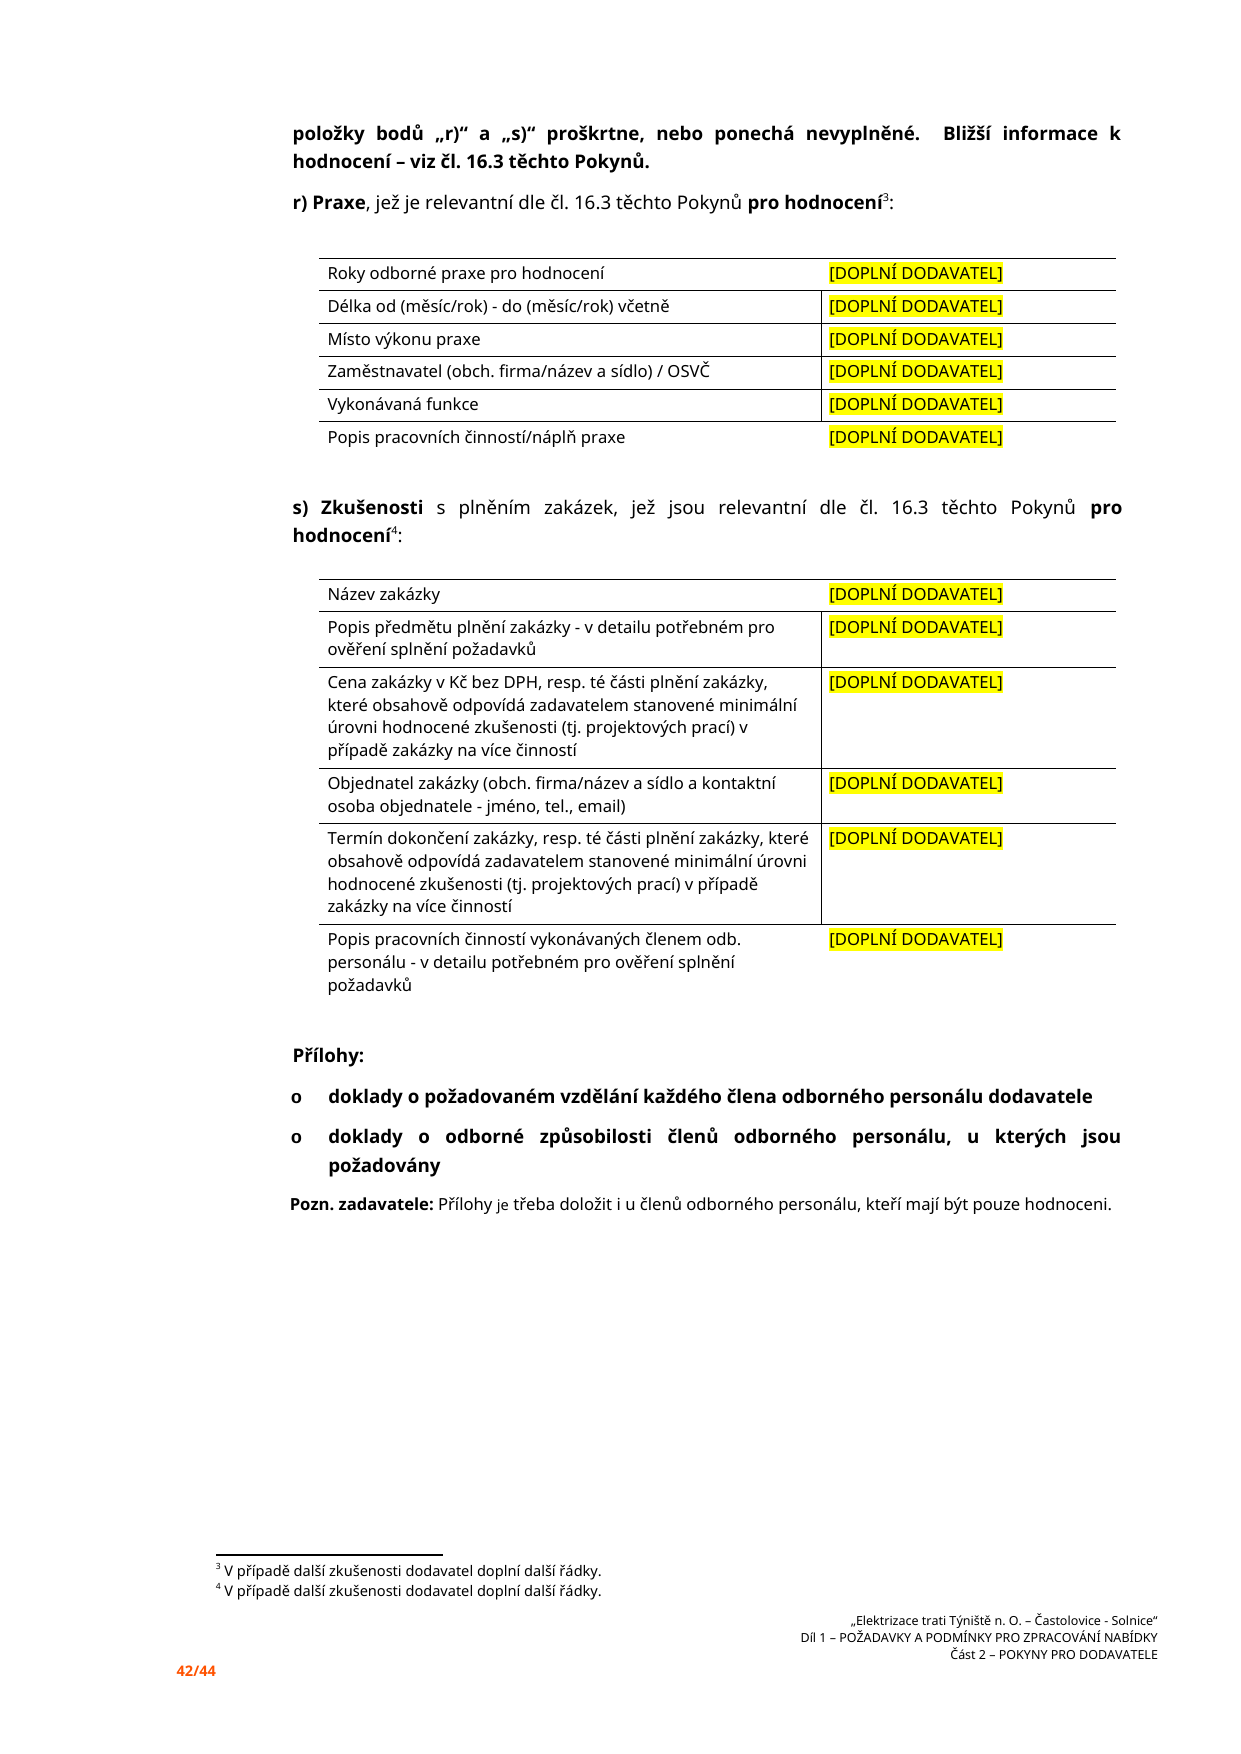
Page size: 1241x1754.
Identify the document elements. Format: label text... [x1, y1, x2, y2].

table_cell Popis pracovních činností/náplň praxe [319, 422, 821, 454]
table_cell Vykonávaná funkce [319, 390, 821, 421]
table_cell [DOPLNÍ DODAVATEL] [822, 390, 1116, 421]
table_cell Popis pracovních činností vykonávaných členem odb. personálu - v detailu potřebném pro ověření splnění požadavků [319, 925, 821, 1002]
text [292, 121, 1122, 174]
table_cell Objednatel zakázky (obch. firma/název a sídlo a kontaktní osoba objednatele - jméno, tel., email) [319, 769, 821, 823]
text Pozn. zadavatele: Přílohy je třeba doložit i u členů odborného personálu, kteří mají být pouze hodnoceni. [289, 1192, 1122, 1215]
table_cell [DOPLNÍ DODAVATEL] [822, 824, 1116, 924]
table_cell [DOPLNÍ DODAVATEL] [822, 668, 1116, 767]
table_header Název zakázky [319, 580, 821, 611]
list s) Zkušenosti s plněním zakázek, jež jsou relevantní dle čl. 16.3 těchto Pokynů pro hodnocení: [292, 494, 1122, 548]
text Přílohy: [292, 1042, 1122, 1068]
table_header [DOPLNÍ DODAVATEL] [821, 259, 1116, 290]
table_cell [DOPLNÍ DODAVATEL] [821, 925, 1116, 1002]
table_cell Cena zakázky v Kč bez DPH, resp. té části plnění zakázky, které obsahově odpovídá zadavatelem stanovené minimální úrovni hodnocené zkušenosti (tj. projektových prací) v případě zakázky na více činností [319, 668, 821, 767]
list doklady o požadovaném vzdělání každého člena odborného personálu dodavatele [291, 1083, 1122, 1109]
table_cell [DOPLNÍ DODAVATEL] [821, 422, 1116, 454]
list r) Praxe, jež je relevantní dle čl. 16.3 těchto Pokynů pro hodnocení: [292, 189, 1122, 215]
list doklady o odborné způsobilosti členů odborného personálu, u kterých jsou požadovány [291, 1124, 1122, 1177]
table_cell Termín dokončení zakázky, resp. té části plnění zakázky, které obsahově odpovídá zadavatelem stanovené minimální úrovni hodnocené zkušenosti (tj. projektových prací) v případě zakázky na více činností [319, 824, 821, 924]
table_cell [DOPLNÍ DODAVATEL] [822, 291, 1116, 323]
table_cell Zaměstnavatel (obch. firma/název a sídlo) / OSVČ [319, 357, 821, 388]
table_cell [DOPLNÍ DODAVATEL] [822, 324, 1116, 356]
table_cell Délka od (měsíc/rok) - do (měsíc/rok) včetně [319, 291, 821, 323]
table_cell [DOPLNÍ DODAVATEL] [822, 612, 1116, 667]
table_cell Popis předmětu plnění zakázky - v detailu potřebném pro ověření splnění požadavků [319, 612, 821, 667]
table_cell [DOPLNÍ DODAVATEL] [822, 357, 1116, 388]
table_header [DOPLNÍ DODAVATEL] [821, 580, 1116, 611]
table_cell Místo výkonu praxe [319, 324, 821, 356]
table_cell [DOPLNÍ DODAVATEL] [822, 769, 1116, 823]
table_header Roky odborné praxe pro hodnocení [319, 259, 821, 290]
